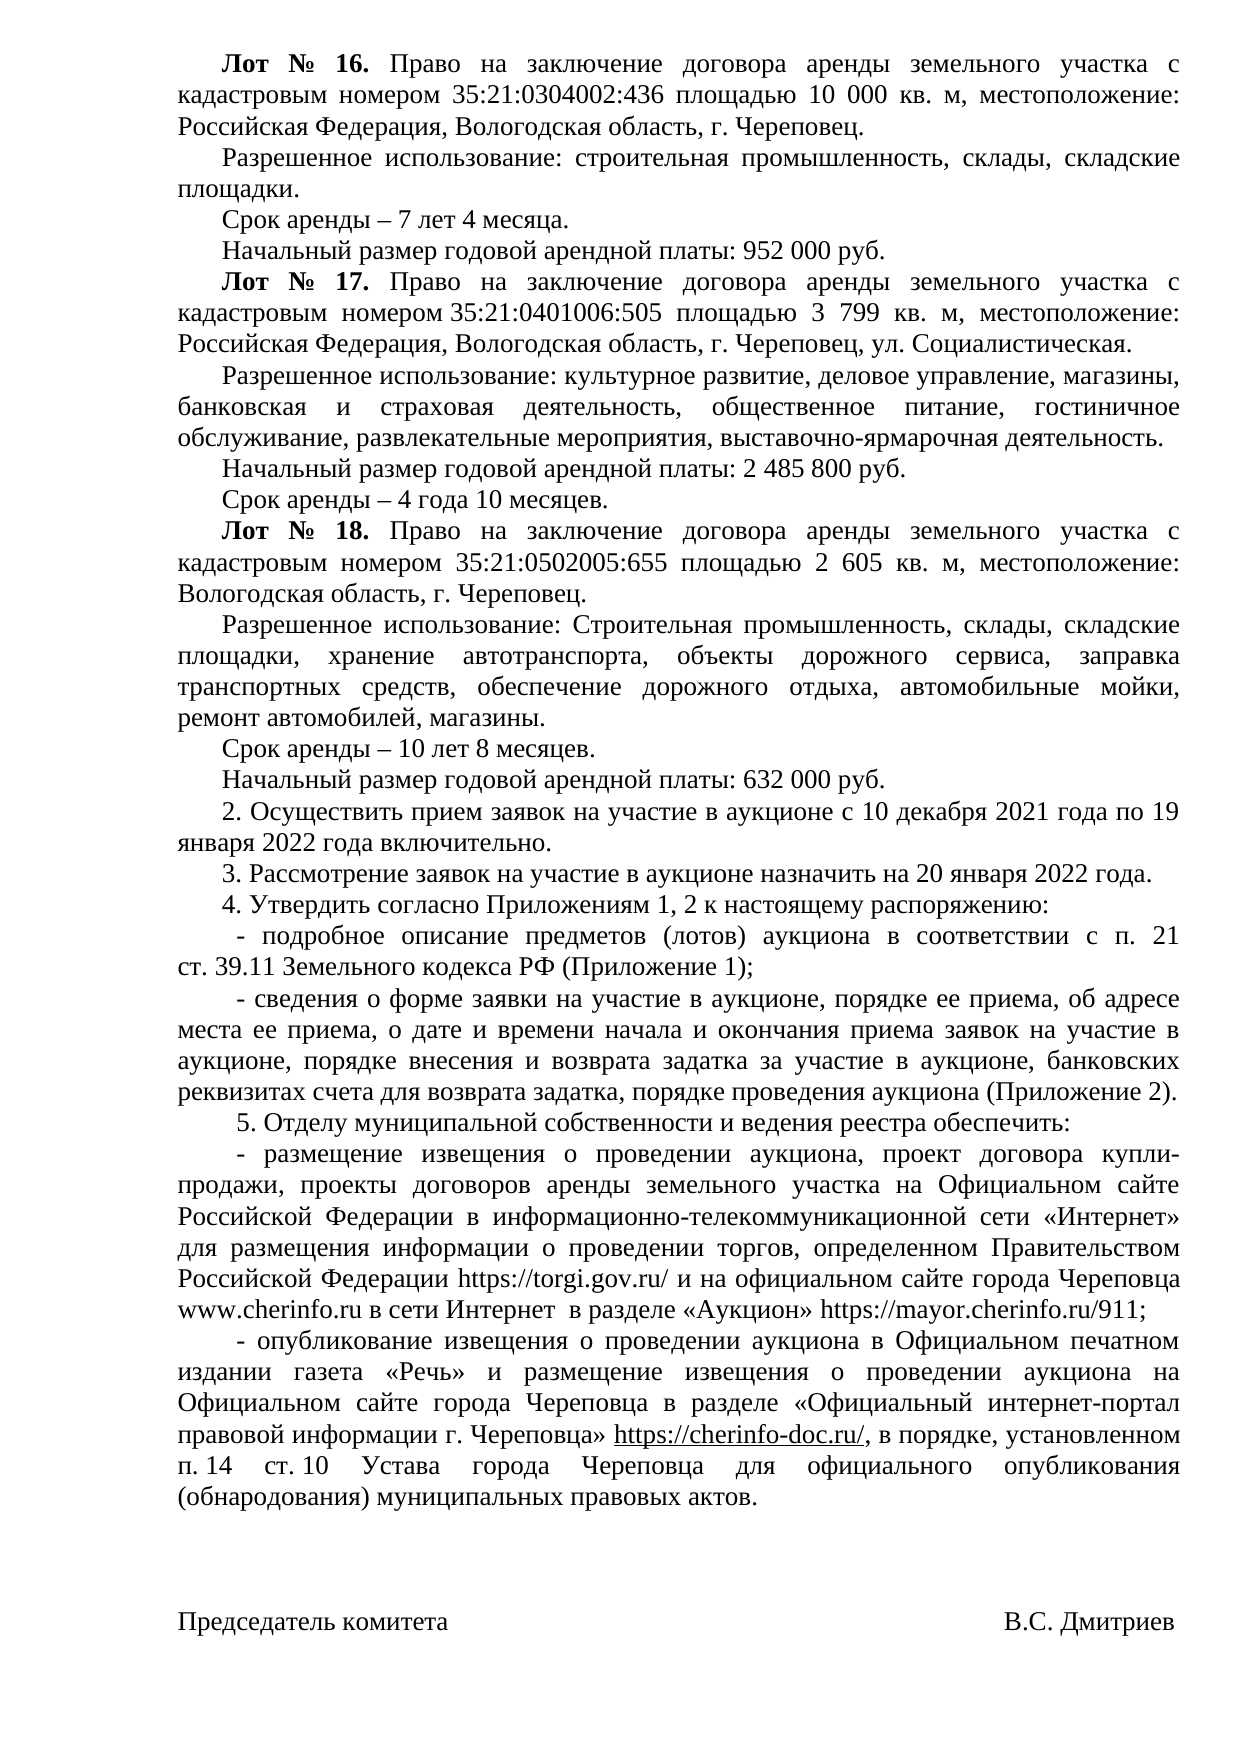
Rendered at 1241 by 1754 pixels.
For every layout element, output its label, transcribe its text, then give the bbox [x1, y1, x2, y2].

text Разрешенное использование: строительная промышленность, склады, складские площадки. [177, 141, 1181, 203]
text Срок аренды – 7 лет 4 месяца. [177, 203, 1181, 234]
text - сведения о форме заявки на участие в аукционе, порядке ее приема, об адресе места ее приема, о дате и времени начала и окончания приема заявок на участие в аукционе, порядке внесения и возврата задатка за участие в аукционе, банковских реквизитах счета для возврата задатка, порядке проведения аукциона (Приложение 2). [177, 982, 1181, 1106]
text 4. Утвердить согласно Приложениям 1, 2 к настоящему распоряжению: [177, 888, 1181, 919]
text - опубликование извещения о проведении аукциона в Официальном печатном издании газета «Речь» и размещение извещения о проведении аукциона на Официальном сайте города Череповца в разделе «Официальный интернет-портал правовой информации г. Череповца» https://cherinfo-doc.ru/, в порядке, установленном п. 14 ст. 10 Устава города Череповца для официального опубликования (обнародования) муниципальных правовых актов. [177, 1324, 1181, 1511]
text 3. Рассмотрение заявок на участие в аукционе назначить на 20 января 2022 года. [177, 857, 1181, 888]
text - размещение извещения о проведении аукциона, проект договора купли-продажи, проекты договоров аренды земельного участка на Официальном сайте Российской Федерации в информационно-телекоммуникационной сети «Интернет» для размещения информации о проведении торгов, определенном Правительством Российской Федерации https://torgi.gov.ru/ и на официальном сайте города Череповца www.cherinfo.ru в сети Интернет в разделе «Аукцион» https://mayor.cherinfo.ru/911; [177, 1137, 1181, 1324]
text Начальный размер годовой арендной платы: 952 000 руб. [177, 234, 1181, 265]
text Срок аренды – 10 лет 8 месяцев. [177, 732, 1181, 764]
text Разрешенное использование: Строительная промышленность, склады, складские площадки, хранение автотранспорта, объекты дорожного сервиса, заправка транспортных средств, обеспечение дорожного отдыха, автомобильные мойки, ремонт автомобилей, магазины. [177, 608, 1181, 732]
text Разрешенное использование: культурное развитие, деловое управление, магазины, банковская и страховая деятельность, общественное питание, гостиничное обслуживание, развлекательные мероприятия, выставочно-ярмарочная деятельность. [177, 359, 1181, 452]
text - подробное описание предметов (лотов) аукциона в соответствии с п. 21 ст. 39.11 Земельного кодекса РФ (Приложение 1); [177, 919, 1181, 982]
text Начальный размер годовой арендной платы: 2 485 800 руб. [177, 452, 1181, 483]
text Начальный размер годовой арендной платы: 632 000 руб. [177, 764, 1181, 795]
text Срок аренды – 4 года 10 месяцев. [177, 483, 1181, 514]
text Лот № 17. Право на заключение договора аренды земельного участка с кадастровым номером 35:21:0401006:505 площадью 3 799 кв. м, местоположение: Российская Федерация, Вологодская область, г. Череповец, ул. Социалистическая. [177, 265, 1181, 359]
text 5. Отделу муниципальной собственности и ведения реестра обеспечить: [177, 1106, 1181, 1137]
text Лот № 16. Право на заключение договора аренды земельного участка с кадастровым номером 35:21:0304002:436 площадью 10 000 кв. м, местоположение: Российская Федерация, Вологодская область, г. Череповец. [177, 47, 1181, 141]
text Председатель комитета В.С. Дмитриев [177, 1604, 1181, 1636]
text 2. Осуществить прием заявок на участие в аукционе с 10 декабря 2021 года по 19 января 2022 года включительно. [177, 795, 1181, 857]
text Лот № 18. Право на заключение договора аренды земельного участка с кадастровым номером 35:21:0502005:655 площадью 2 605 кв. м, местоположение: Вологодская область, г. Череповец. [177, 514, 1181, 608]
